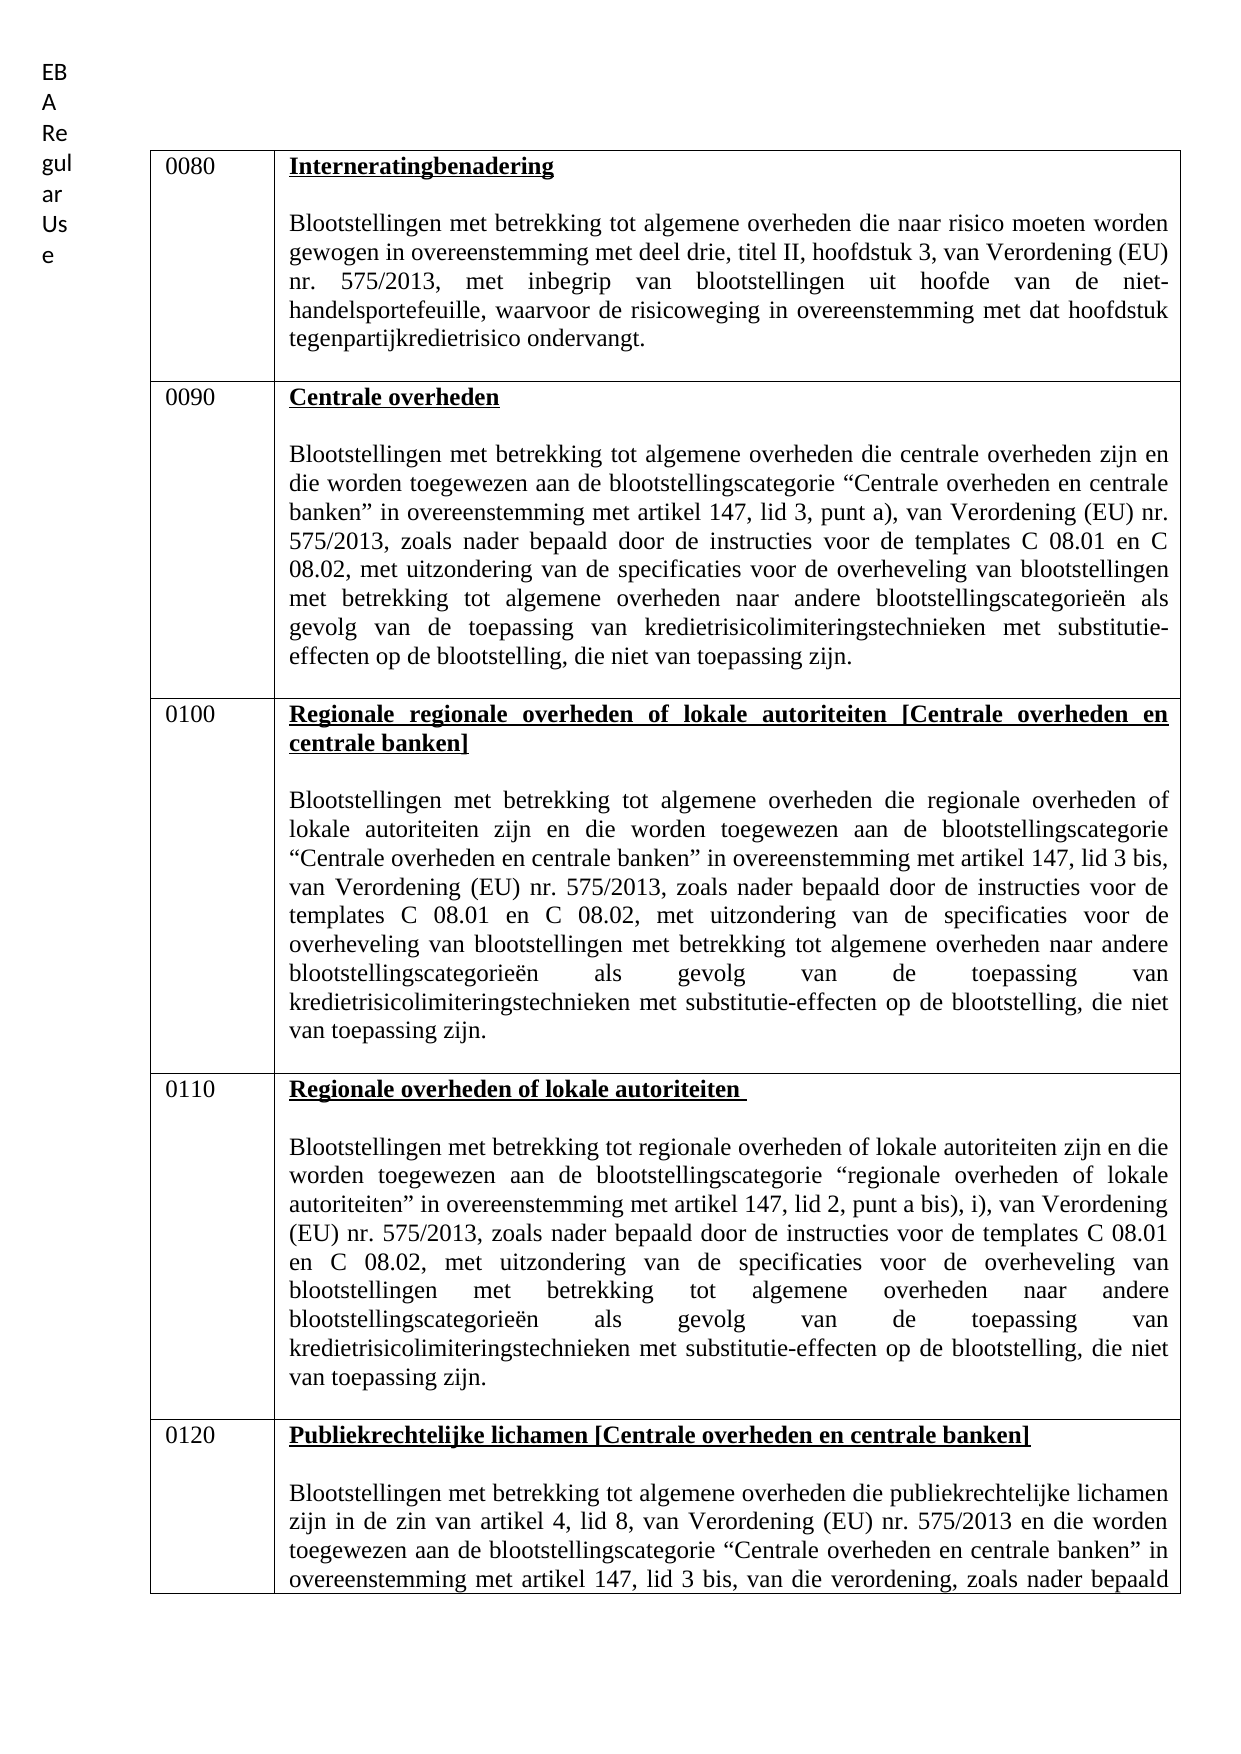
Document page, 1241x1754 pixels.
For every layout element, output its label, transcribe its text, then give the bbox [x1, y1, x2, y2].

table_cell 0120 [151, 1420, 274, 1593]
table_cell Interneratingbenadering Blootstellingen met betrekking tot algemene overheden die naar risico moeten worden gewogen in overeenstemming met deel drie, titel II, hoofdstuk 3, van Verordening (EU) nr. 575/2013, met inbegrip van blootstellingen uit hoofde van de niet-handelsportefeuille, waarvoor de risicoweging in overeenstemming met dat hoofdstuk tegenpartijkredietrisico ondervangt. [275, 151, 1180, 381]
table_cell Regionale regionale overheden of lokale autoriteiten [Centrale overheden en centrale banken] Blootstellingen met betrekking tot algemene overheden die regionale overheden of lokale autoriteiten zijn en die worden toegewezen aan de blootstellingscategorie “Centrale overheden en centrale banken” in overeenstemming met artikel 147, lid 3 bis, van Verordening (EU) nr. 575/2013, zoals nader bepaald door de instructies voor de templates C 08.01 en C 08.02, met uitzondering van de specificaties voor de overheveling van blootstellingen met betrekking tot algemene overheden naar andere blootstellingscategorieën als gevolg van de toepassing van kredietrisicolimiteringstechnieken met substitutie-effecten op de blootstelling, die niet van toepassing zijn. [275, 699, 1180, 1073]
table_cell 0110 [151, 1074, 274, 1419]
table_cell 0090 [151, 382, 274, 698]
table_cell 0080 [151, 151, 274, 381]
table_cell Regionale overheden of lokale autoriteiten Blootstellingen met betrekking tot regionale overheden of lokale autoriteiten zijn en die worden toegewezen aan de blootstellingscategorie “regionale overheden of lokale autoriteiten” in overeenstemming met artikel 147, lid 2, punt a bis), i), van Verordening (EU) nr. 575/2013, zoals nader bepaald door de instructies voor de templates C 08.01 en C 08.02, met uitzondering van de specificaties voor de overheveling van blootstellingen met betrekking tot algemene overheden naar andere blootstellingscategorieën als gevolg van de toepassing van kredietrisicolimiteringstechnieken met substitutie-effecten op de blootstelling, die niet van toepassing zijn. [275, 1074, 1180, 1419]
table_cell Centrale overheden Blootstellingen met betrekking tot algemene overheden die centrale overheden zijn en die worden toegewezen aan de blootstellingscategorie “Centrale overheden en centrale banken” in overeenstemming met artikel 147, lid 3, punt a), van Verordening (EU) nr. 575/2013, zoals nader bepaald door de instructies voor de templates C 08.01 en C 08.02, met uitzondering van de specificaties voor de overheveling van blootstellingen met betrekking tot algemene overheden naar andere blootstellingscategorieën als gevolg van de toepassing van kredietrisicolimiteringstechnieken met substitutie-effecten op de blootstelling, die niet van toepassing zijn. [275, 382, 1180, 698]
table_cell 0100 [151, 699, 274, 1073]
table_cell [275, 1420, 1180, 1593]
